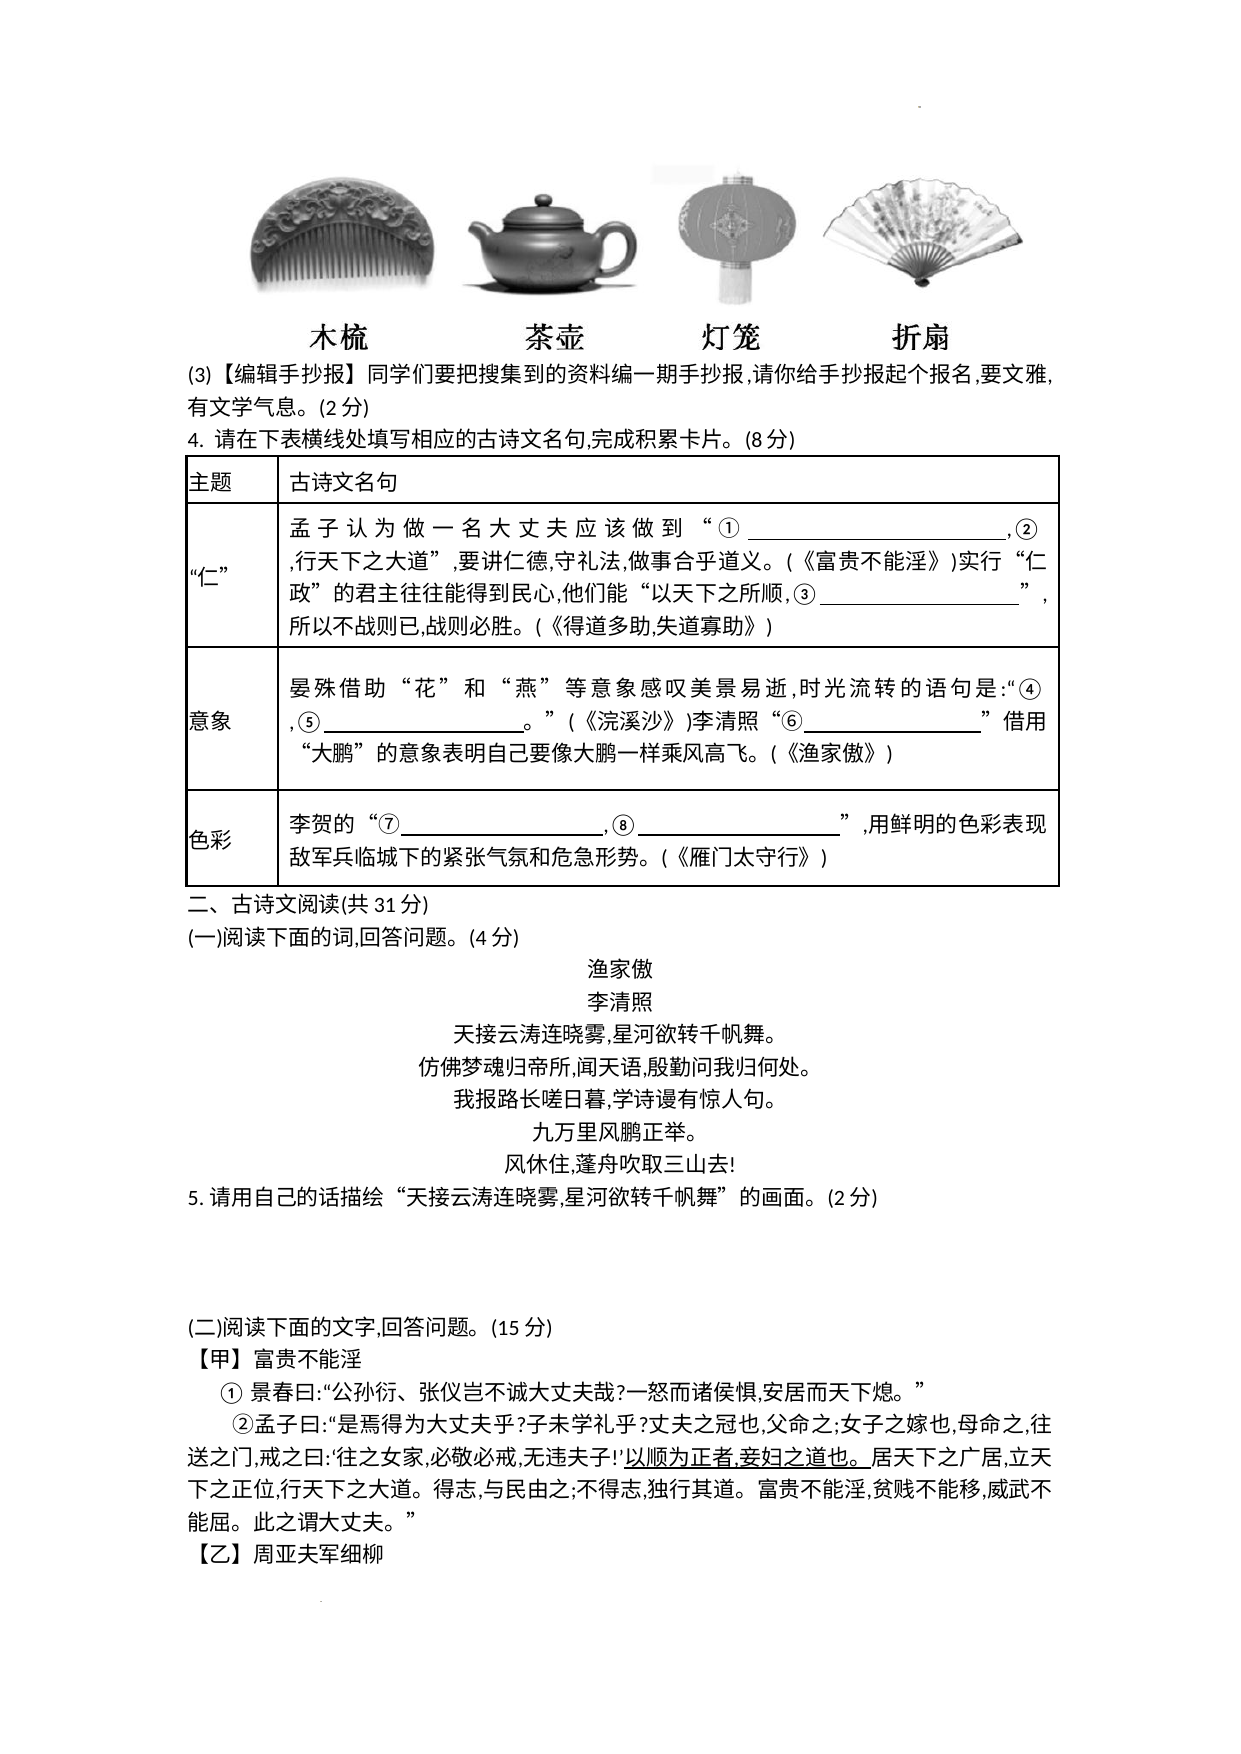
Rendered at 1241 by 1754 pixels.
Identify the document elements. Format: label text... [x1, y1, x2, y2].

table_cell 色彩 [188, 791, 277, 885]
table_cell “仁” [188, 504, 277, 646]
text ②孟子曰:“是焉得为大丈夫乎?子未学礼乎?丈夫之冠也,父命之;女子之嫁也,母命之,往送之门,戒之曰:‘往之女家,必敬必戒,无违夫子!’以顺为正者,妾妇之道也。居天下之广居,立天下之正位,行天下之大道。得志,与民由之;不得志,独行其道。富贵不能淫,贫贱不能移,威武不能屈。此之谓大丈夫。” [187, 1407, 1053, 1537]
text (3)【编辑手抄报】同学们要把搜集到的资料编一期手抄报,请你给手抄报起个报名,要文雅,有文学气息。(2分) [187, 357, 1053, 422]
text (二)阅读下面的文字,回答问题。(15分) [187, 1309, 1053, 1342]
text 李清照 [187, 984, 1053, 1017]
text 渔家傲 [187, 952, 1053, 984]
table_header 主题 [188, 457, 277, 502]
text 【乙】周亚夫军细柳 [187, 1537, 1053, 1569]
table_cell 晏殊借助“花”和“燕”等意象感叹美景易逝,时光流转的语句是:“④ ,⑤ 。”(《浣溪沙》)李清照“⑥ ”借用“大鹏”的意象表明自己要像大鹏一样乘风高飞。(《渔家傲》) [279, 648, 1058, 789]
text 风休住,蓬舟吹取三山去! [187, 1147, 1053, 1179]
text 4. 请在下表横线处填写相应的古诗文名句,完成积累卡片。(8分) [187, 422, 1053, 454]
text 我报路长嗟日暮,学诗谩有惊人句。 [187, 1082, 1053, 1114]
text (一)阅读下面的词,回答问题。(4分) [187, 919, 1053, 952]
text 仿佛梦魂归帝所,闻天语,殷勤问我归何处。 [187, 1049, 1053, 1082]
table_header 古诗文名句 [279, 457, 1058, 502]
text 二、古诗文阅读(共31分) [187, 887, 1053, 919]
text 【甲】富贵不能淫 [187, 1342, 1053, 1374]
table_cell 意象 [188, 648, 277, 789]
text ①景春曰:“公孙衍、张仪岂不诚大丈夫哉?一怒而诸侯惧,安居而天下熄。” [187, 1374, 1053, 1407]
picture [245, 161, 1024, 350]
text 5. 请用自己的话描绘“天接云涛连晓雾,星河欲转千帆舞”的画面。(2分) [187, 1179, 1053, 1212]
table_cell 李贺的“⑦ ,⑧ ”,用鲜明的色彩表现敌军兵临城下的紧张气氛和危急形势。(《雁门太守行》) [279, 791, 1058, 885]
text 天接云涛连晓雾,星河欲转千帆舞。 [187, 1017, 1053, 1049]
table_cell 孟子认为做一名大丈夫应该做到“① ,② ,行天下之大道”,要讲仁德,守礼法,做事合乎道义。(《富贵不能淫》)实行“仁政”的君主往往能得到民心,他们能“以天下之所顺,③ ”,所以不战则已,战则必胜。(《得道多助,失道寡助》) [279, 504, 1058, 646]
text 九万里风鹏正举。 [187, 1114, 1053, 1147]
